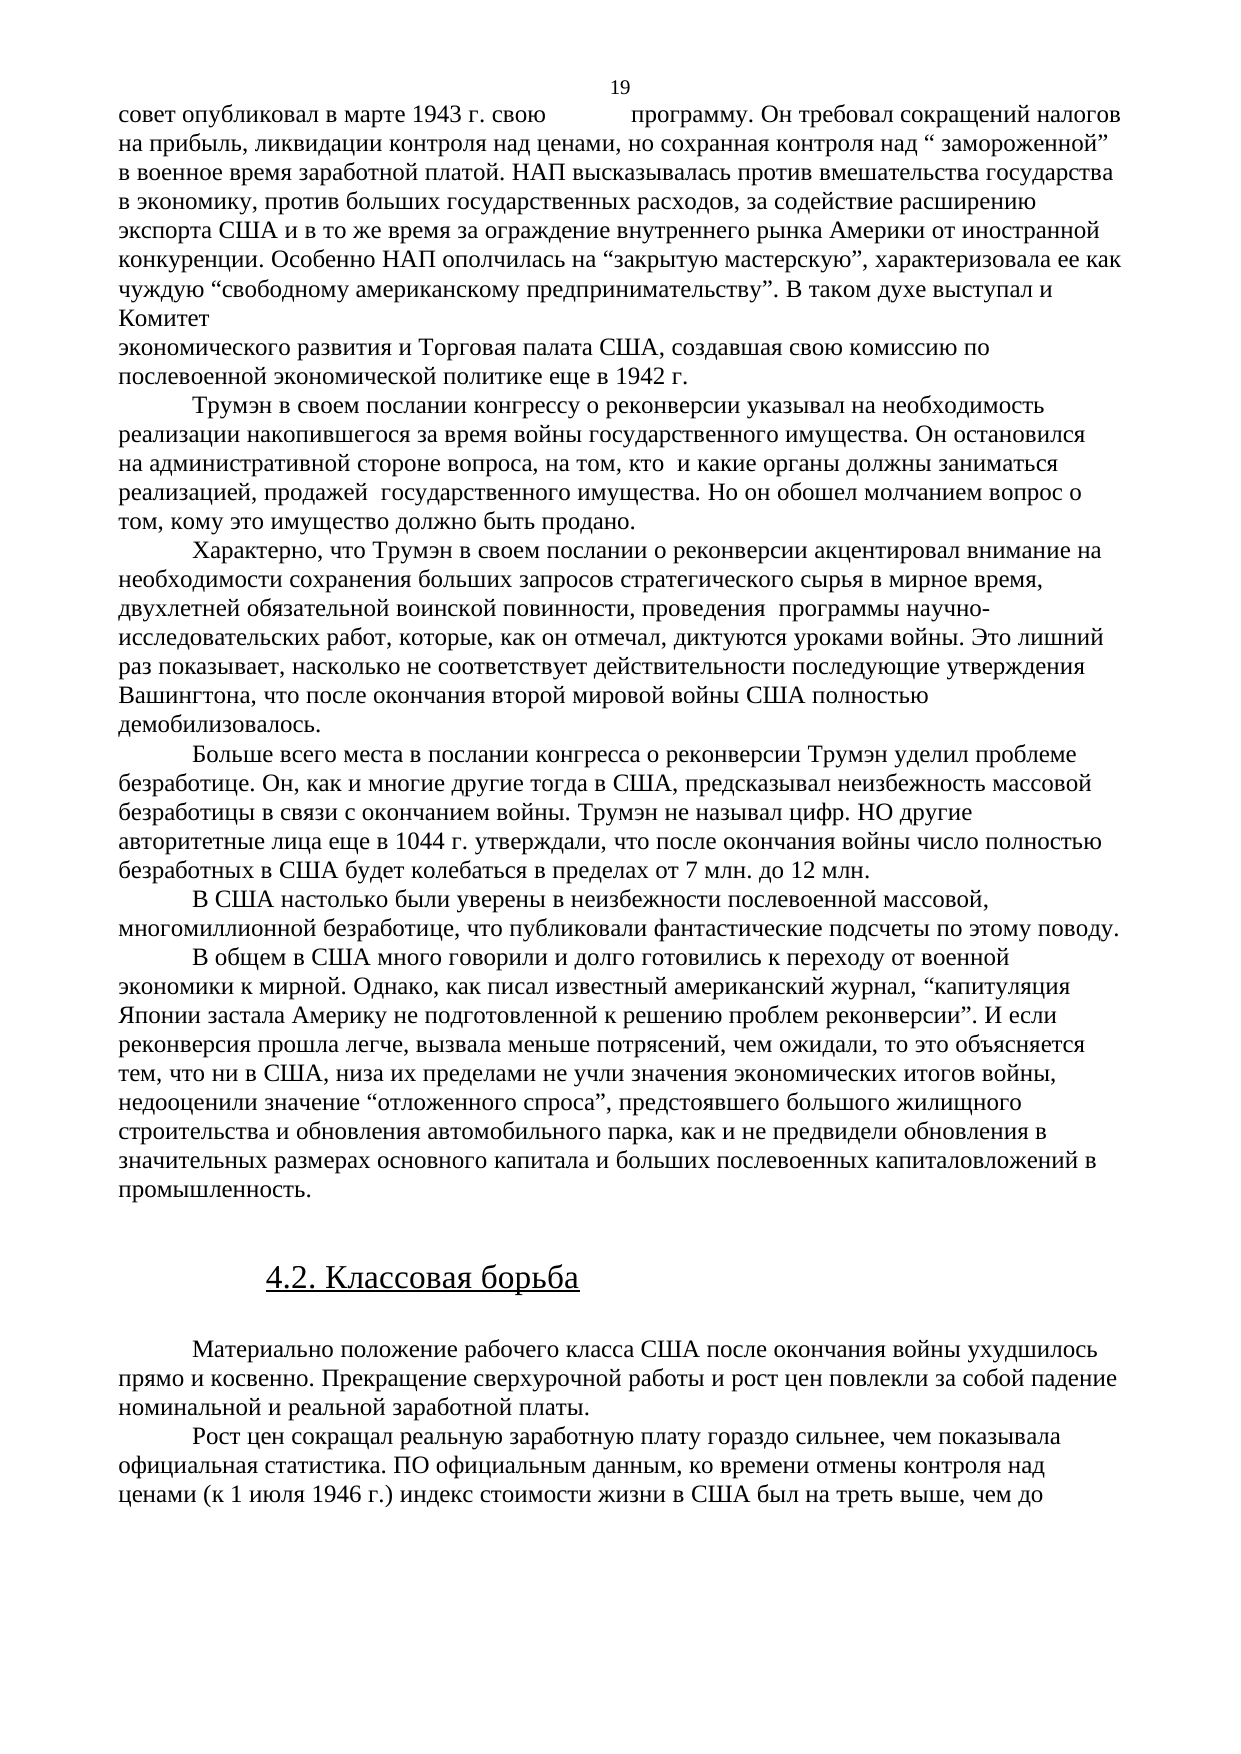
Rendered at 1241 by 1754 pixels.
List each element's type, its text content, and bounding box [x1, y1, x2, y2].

text Характерно, что Трумэн в своем послании о реконверсии акцентировал внимание на необходимости сохранения больших запросов стратегического сырья в мирное время, двухлетней обязательной воинской повинности, проведения программы научно-исследовательских работ, которые, как он отмечал, диктуются уроками войны. Это лишний раз показывает, насколько не соответствует действительности последующие утверждения Вашингтона, что после окончания второй мировой войны США полностью демобилизовалось. [118, 535, 1122, 738]
text экономического развития и Торговая палата США, создавшая свою комиссию по послевоенной экономической политике еще в 1942 г. [118, 332, 1122, 390]
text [118, 1421, 1122, 1508]
text 4.2. Классовая борьба [118, 1257, 1122, 1295]
text Материально положение рабочего класса США после окончания войны ухудшилось прямо и косвенно. Прекращение сверхурочной работы и рост цен повлекли за собой падение номинальной и реальной заработной платы. [118, 1333, 1122, 1421]
text В США настолько были уверены в неизбежности послевоенной массовой, многомиллионной безработице, что публиковали фантастические подсчеты по этому поводу. [118, 884, 1122, 942]
text В общем в США много говорили и долго готовились к переходу от военной экономики к мирной. Однако, как писал известный американский журнал, “капитуляция Японии застала Америку не подготовленной к решению проблем реконверсии”. И если реконверсия прошла легче, вызвала меньше потрясений, чем ожидали, то это объясняется тем, что ни в США, низа их пределами не учли значения экономических итогов войны, недооценили значение “отложенного спроса”, предстоявшего большого жилищного строительства и обновления автомобильного парка, как и не предвидели обновления в значительных размерах основного капитала и больших послевоенных капиталовложений в промышленность. [118, 942, 1122, 1203]
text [118, 99, 1122, 332]
text Трумэн в своем послании конгрессу о реконверсии указывал на необходимость реализации накопившегося за время войны государственного имущества. Он остановился на административной стороне вопроса, на том, кто и какие органы должны заниматься реализацией, продажей государственного имущества. Но он обошел молчанием вопрос о том, кому это имущество должно быть продано. [118, 390, 1122, 535]
text Больше всего места в послании конгресса о реконверсии Трумэн уделил проблеме безработице. Он, как и многие другие тогда в США, предсказывал неизбежность массовой безработицы в связи с окончанием войны. Трумэн не называл цифр. НО другие авторитетные лица еще в 1044 г. утверждали, что после окончания войны число полностью безработных в США будет колебаться в пределах от 7 млн. до 12 млн. [118, 738, 1122, 884]
